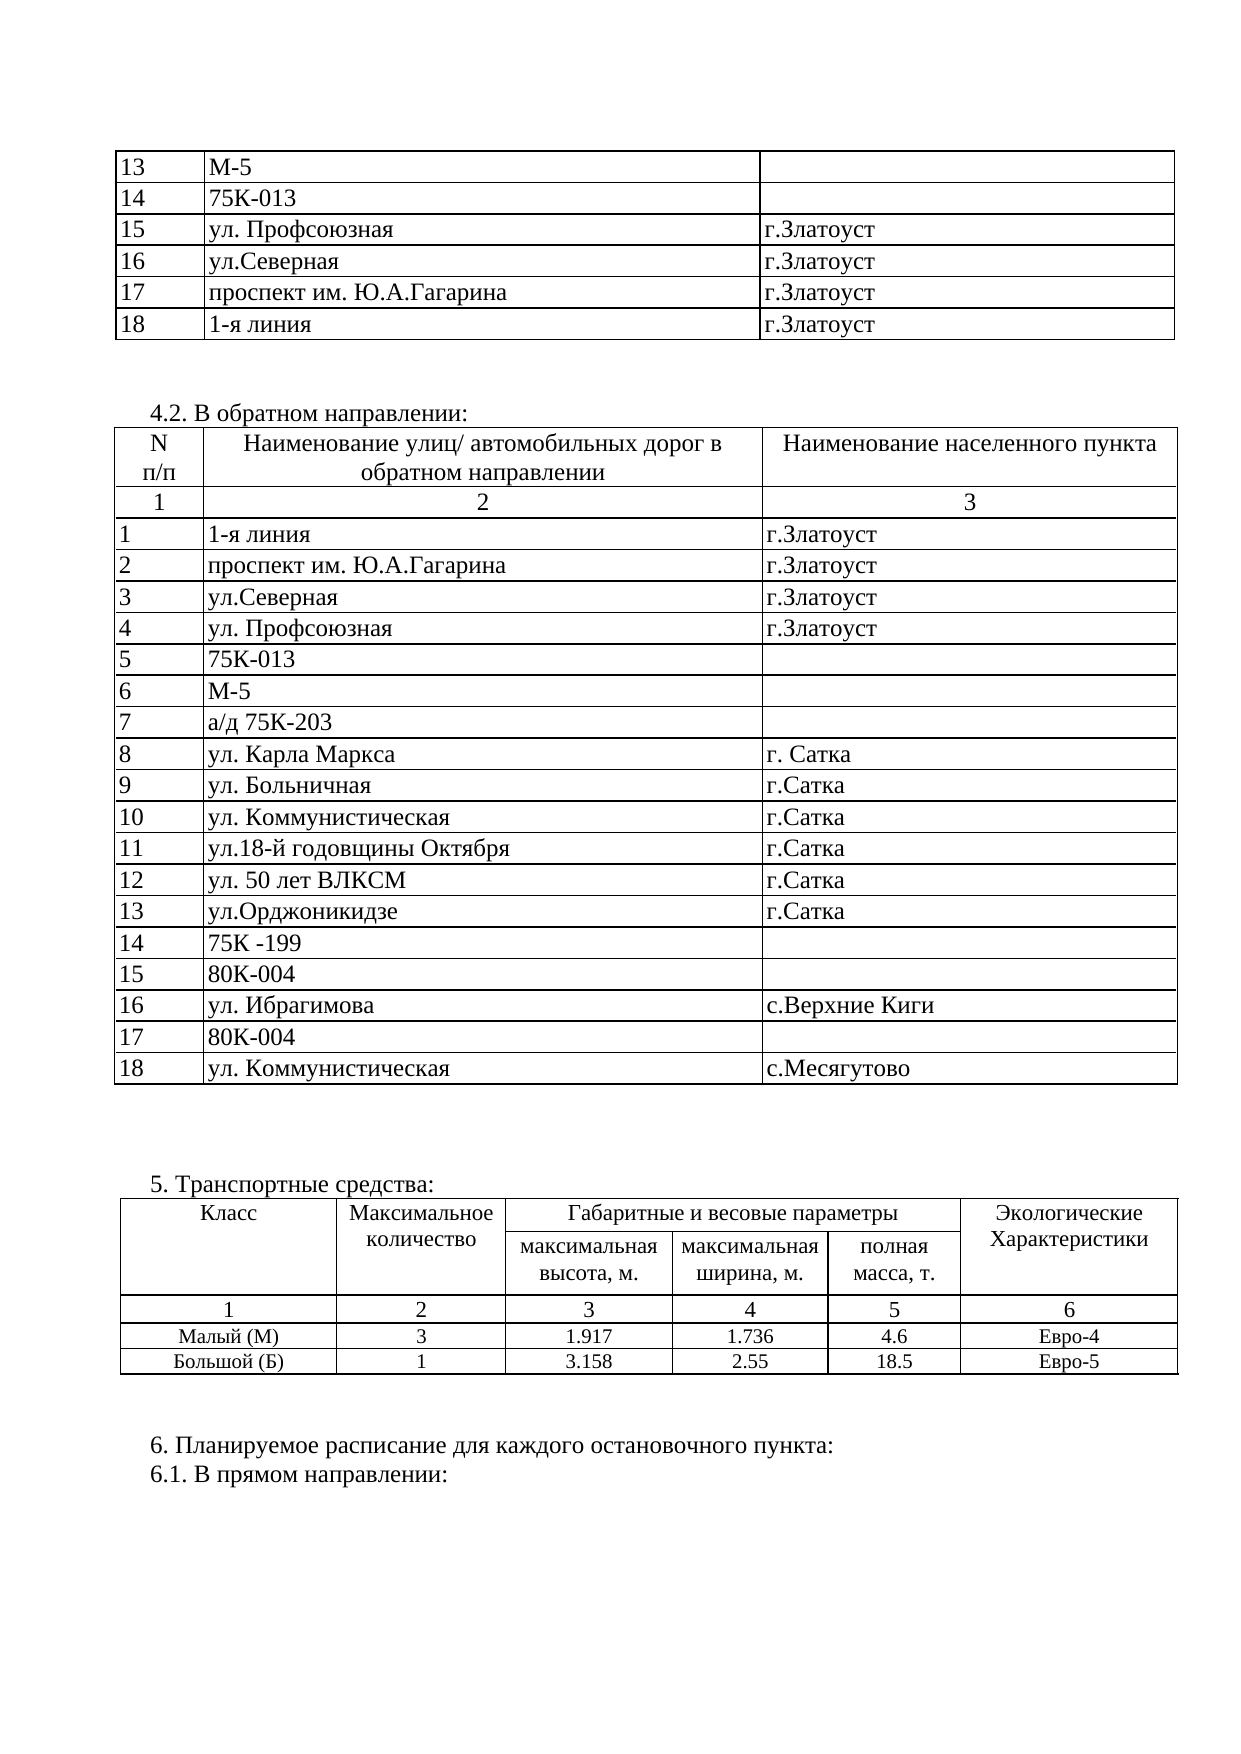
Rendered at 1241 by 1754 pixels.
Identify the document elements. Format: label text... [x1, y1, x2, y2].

table_cell г.Сатка [763, 769, 1177, 800]
text 5. Транспортные средства: [150, 1169, 1090, 1197]
table_cell ул. 50 лет ВЛКСМ [204, 865, 762, 894]
table_header Экологические Характеристики [961, 1199, 1177, 1294]
table_cell Евро-4 [961, 1324, 1177, 1348]
table_cell 13 [115, 896, 203, 926]
table_cell 3.158 [506, 1349, 672, 1373]
table_cell 1-я линия [205, 309, 759, 339]
table_cell 11 [115, 833, 203, 863]
table_cell ул.Северная [205, 246, 759, 276]
table_cell г.Сатка [763, 895, 1177, 926]
table_cell 2.55 [673, 1349, 827, 1373]
table_cell Евро-5 [961, 1349, 1177, 1373]
table_cell 2 [204, 487, 762, 517]
table_header Класс [121, 1199, 336, 1294]
table_cell 75К-013 [205, 183, 759, 213]
table_cell 10 [115, 801, 203, 832]
table_cell 15 [115, 959, 203, 989]
table_cell ул. Коммунистическая [204, 1053, 762, 1083]
text 6.1. В прямом направлении: [150, 1459, 1090, 1487]
table_cell 4 [673, 1296, 827, 1322]
table_cell 15 [117, 215, 204, 244]
table_cell г.Сатка [763, 800, 1177, 832]
table_cell [761, 183, 1174, 213]
table_header Наименование населенного пункта [763, 428, 1177, 486]
table_cell 1.917 [506, 1324, 672, 1348]
table_cell 17 [117, 277, 204, 307]
table_cell максимальная высота, м. [506, 1232, 672, 1294]
table_cell ул. Карла Маркса [204, 739, 762, 769]
table_cell 6 [961, 1296, 1177, 1322]
table_cell [763, 674, 1177, 706]
table_cell г.Сатка [763, 832, 1177, 863]
table_cell а/д 75К-203 [204, 707, 762, 737]
table_header Наименование улиц/ автомобильных дорог в обратном направлении [204, 428, 762, 486]
table_cell г.Златоуст [761, 309, 1174, 339]
table_cell 4.6 [829, 1324, 960, 1348]
table_cell ул. Профсоюзная [205, 215, 759, 244]
table_cell г.Сатка [763, 863, 1177, 894]
table_cell г. Сатка [763, 737, 1177, 769]
table_cell ул.Северная [204, 582, 762, 611]
table_cell Малый (М) [121, 1324, 336, 1348]
table_cell ул. Коммунистическая [204, 802, 762, 832]
table_cell 12 [115, 864, 203, 894]
table_cell 5 [829, 1296, 960, 1322]
table_cell г.Златоуст [761, 215, 1174, 244]
table_cell [763, 926, 1177, 957]
table_cell 4 [115, 613, 203, 643]
table_cell 14 [115, 927, 203, 957]
table_cell ул.18-й годовщины Октября [204, 833, 762, 863]
table_cell г.Златоуст [763, 517, 1177, 548]
table_cell 3 [763, 486, 1177, 517]
table_cell 16 [117, 246, 204, 276]
table_cell 6 [115, 675, 203, 706]
table_cell 18.5 [829, 1349, 960, 1373]
table_cell Большой (Б) [121, 1349, 336, 1373]
table_cell 1 [115, 518, 203, 548]
table_cell 2 [115, 550, 203, 580]
table_cell 13 [117, 152, 204, 181]
text 4.2. В обратном направлении: [150, 398, 1090, 427]
table_cell 17 [115, 1021, 203, 1052]
text 6. Планируемое расписание для каждого остановочного пункта: [150, 1430, 1090, 1459]
table_cell ул.Орджоникидзе [204, 896, 762, 926]
table_cell ул. Ибрагимова [204, 991, 762, 1020]
table_cell г.Златоуст [763, 611, 1177, 643]
table_header Максимальное количество [337, 1199, 505, 1294]
table_cell [763, 643, 1177, 674]
table_cell ул. Больничная [204, 770, 762, 800]
table_cell 1 [121, 1296, 336, 1322]
table_cell М-5 [204, 676, 762, 706]
table_cell с.Верхние Киги [763, 989, 1177, 1020]
table_cell 1-я линия [204, 519, 762, 548]
table_cell 14 [117, 183, 204, 213]
table_header Габаритные и весовые параметры [506, 1199, 960, 1231]
table_cell 7 [115, 707, 203, 737]
table_cell 5 [115, 644, 203, 674]
table_cell максимальная ширина, м. [673, 1232, 827, 1294]
table_cell проспект им. Ю.А.Гагарина [204, 550, 762, 580]
table_cell полная масса, т. [829, 1232, 960, 1294]
table_cell г.Златоуст [763, 580, 1177, 611]
table_cell г.Златоуст [763, 549, 1177, 580]
table_cell 3 [115, 581, 203, 611]
table_cell 9 [115, 770, 203, 800]
table_cell 80К-004 [204, 959, 762, 989]
table_cell 18 [115, 1053, 203, 1083]
table_cell 3 [506, 1296, 672, 1322]
table_header N п/п [115, 428, 203, 486]
table_cell г.Златоуст [761, 277, 1174, 307]
table_cell 75К-013 [204, 645, 762, 674]
table_cell 1 [115, 487, 203, 517]
table_cell 80К-004 [204, 1022, 762, 1052]
table_cell [763, 1020, 1177, 1052]
table_cell 3 [337, 1324, 505, 1348]
table_cell проспект им. Ю.А.Гагарина [205, 277, 759, 307]
table_cell 75К -199 [204, 928, 762, 957]
table_cell г.Златоуст [761, 246, 1174, 276]
table_cell 1.736 [673, 1324, 827, 1348]
table_cell с.Месягутово [763, 1052, 1177, 1083]
table_cell ул. Профсоюзная [204, 613, 762, 643]
table_cell [763, 706, 1177, 737]
table_cell [761, 152, 1174, 181]
table_cell 1 [337, 1349, 505, 1373]
table_cell М-5 [205, 152, 759, 181]
table_cell 18 [117, 309, 204, 339]
table_cell 16 [115, 990, 203, 1020]
table_cell 8 [115, 738, 203, 769]
table_cell 2 [337, 1296, 505, 1322]
table_cell [763, 958, 1177, 989]
